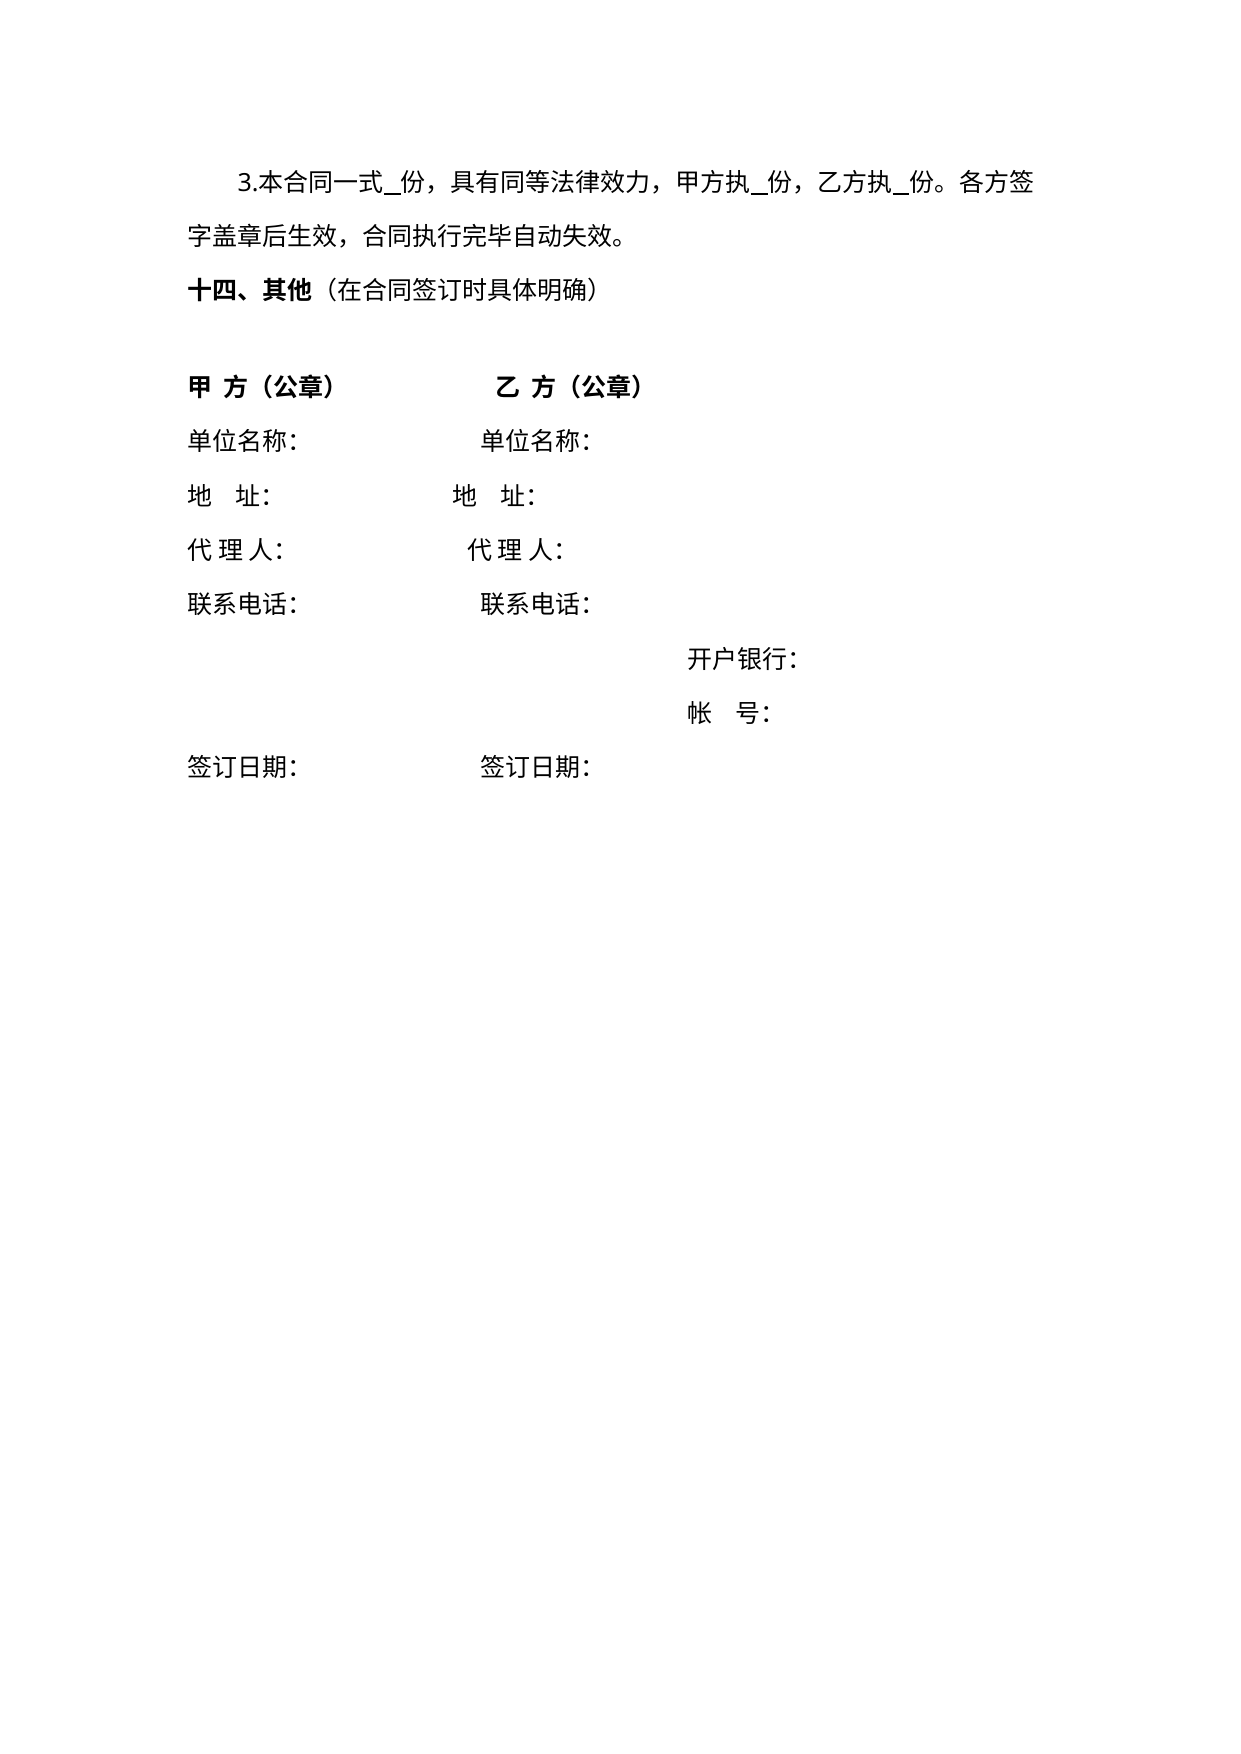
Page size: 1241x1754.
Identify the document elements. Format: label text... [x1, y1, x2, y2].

text 地 址： 地 址： [187, 476, 1053, 512]
text 代 理 人： 代 理 人： [187, 530, 1053, 567]
text 帐 号： [187, 693, 1053, 730]
text 签订日期： 签订日期： [187, 748, 1053, 784]
text 十四、其他（在合同签订时具体明确） [187, 271, 1053, 307]
text 3.本合同一式 份，具有同等法律效力，甲方执 份，乙方执 份。各方签字盖章后生效，合同执行完毕自动失效。 [187, 162, 1053, 253]
text 联系电话： 联系电话： [187, 585, 1053, 621]
text 甲 方（公章） 乙 方（公章） [187, 367, 1053, 403]
text 开户银行： [187, 639, 1053, 675]
text 单位名称： 单位名称： [187, 422, 1053, 458]
